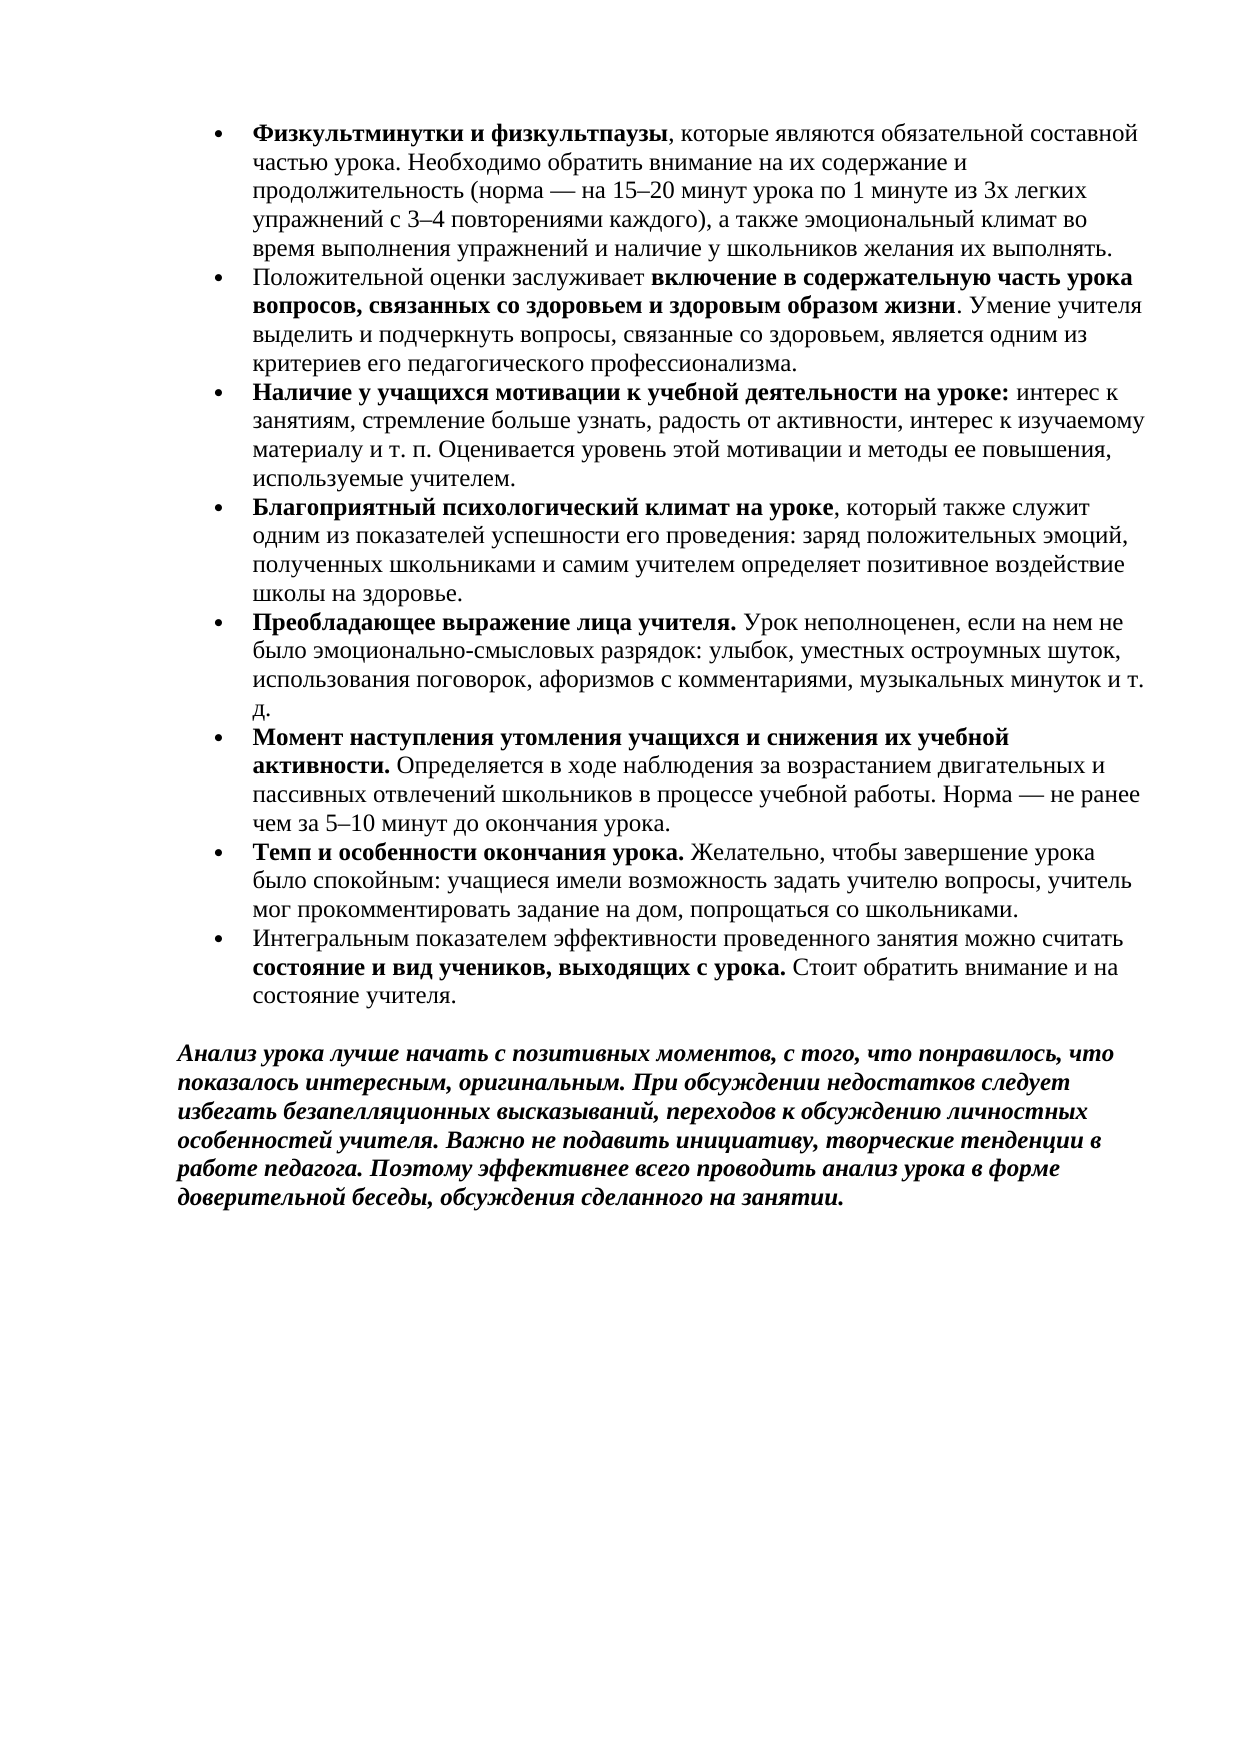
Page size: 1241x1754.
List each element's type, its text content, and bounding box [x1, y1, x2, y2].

list Момент наступления утомления учащихся и снижения их учебной активности. Определяется в ходе наблюдения за возрастанием двигательных и пассивных отвлечений школьников в процессе учебной работы. Норма — не ранее чем за 5–10 минут до окончания урока. [215, 722, 1152, 837]
list Наличие у учащихся мотивации к учебной деятельности на уроке: интерес к занятиям, стремление больше узнать, радость от активности, интерес к изучаемому материалу и т. п. Оценивается уровень этой мотивации и методы ее повышения, используемые учителем. [215, 377, 1152, 492]
list Положительной оценки заслуживает включение в содержательную часть урока вопросов, связанных со здоровьем и здоровым образом жизни. Умение учителя выделить и подчеркнуть вопросы, связанные со здоровьем, является одним из критериев его педагогического профессионализма. [215, 262, 1152, 377]
text Анализ урока лучше начать с позитивных моментов, с того, что понравилось, что показалось интересным, оригинальным. При обсуждении недостатков следует избегать безапелляционных высказываний, переходов к обсуждению личностных особенностей учителя. Важно не подавить инициативу, творческие тенденции в работе педагога. Поэтому эффективнее всего проводить анализ урока в форме доверительной беседы, обсуждения сделанного на занятии. [177, 1038, 1152, 1211]
list Благоприятный психологический климат на уроке, который также служит одним из показателей успешности его проведения: заряд положительных эмоций, полученных школьниками и самим учителем определяет позитивное воздействие школы на здоровье. [215, 492, 1152, 607]
list Темп и особенности окончания урока. Желательно, чтобы завершение урока было спокойным: учащиеся имели возможность задать учителю вопросы, учитель мог прокомментировать задание на дом, попрощаться со школьниками. [215, 837, 1152, 923]
list Физкультминутки и физкультпаузы, которые являются обязательной составной частью урока. Необходимо обратить внимание на их содержание и продолжительность (норма — на 15–20 минут урока по 1 минуте из 3х легких упражнений с 3–4 повторениями каждого), а также эмоциональный климат во время выполнения упражнений и наличие у школьников желания их выполнять. [215, 118, 1152, 262]
list Интегральным показателем эффективности проведенного занятия можно считать состояние и вид учеников, выходящих с урока. Стоит обратить внимание и на состояние учителя. [215, 923, 1152, 1009]
list Преобладающее выражение лица учителя. Урок неполноценен, если на нем не было эмоционально-смысловых разрядок: улыбок, уместных остроумных шуток, использования поговорок, афоризмов с комментариями, музыкальных минуток и т. д. [215, 607, 1152, 722]
